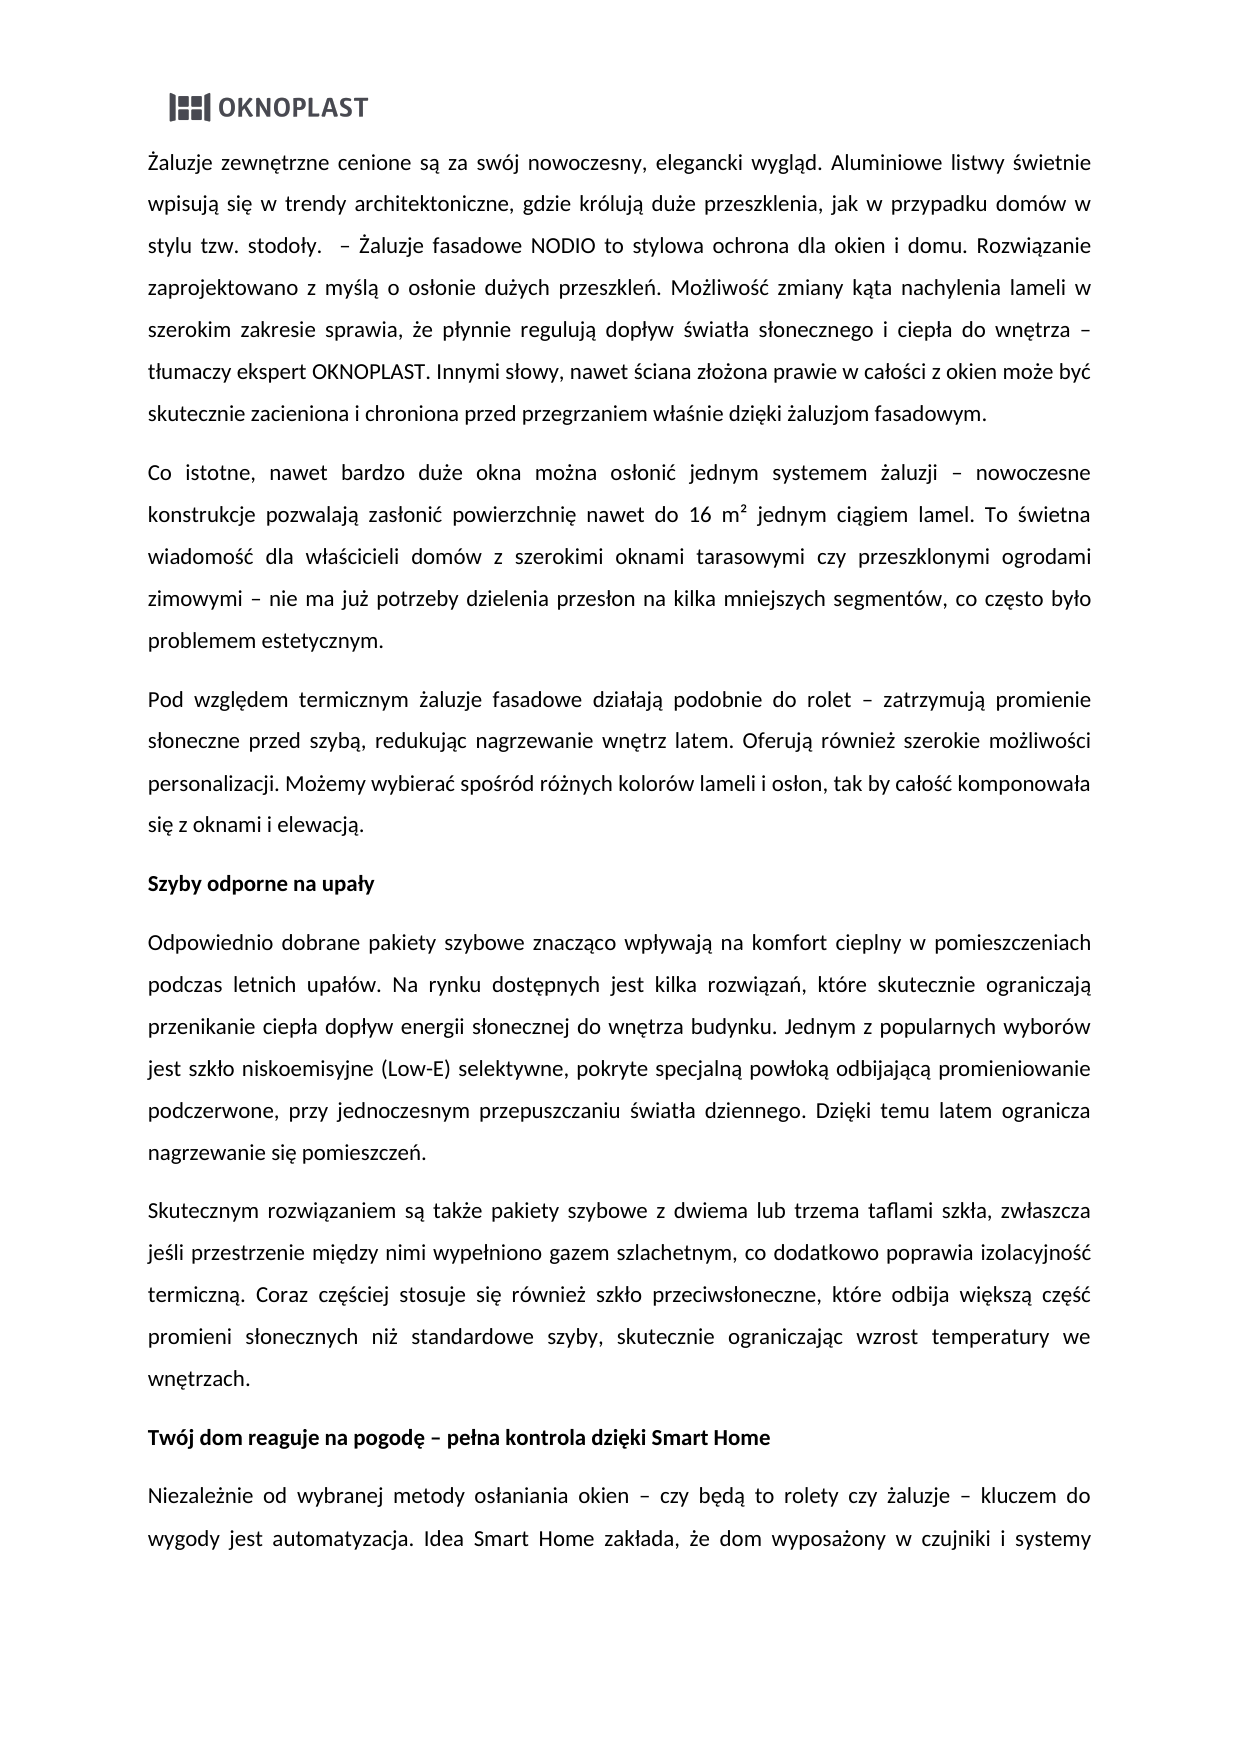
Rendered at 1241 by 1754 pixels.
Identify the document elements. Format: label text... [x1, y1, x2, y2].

picture [147, 73, 388, 139]
text Skutecznym rozwiązaniem są także pakiety szybowe z dwiema lub trzema taflami szkła, zwłaszcza jeśli przestrzenie między nimi wypełniono gazem szlachetnym, co dodatkowo poprawia izolacyjność termiczną. Coraz częściej stosuje się również szkło przeciwsłoneczne, które odbija większą część promieni słonecznych niż standardowe szyby, skutecznie ograniczając wzrost temperatury we wnętrzach. [148, 1196, 1093, 1392]
text Twój dom reaguje na pogodę – pełna kontrola dzięki Smart Home [148, 1423, 1093, 1451]
text Odpowiednio dobrane pakiety szybowe znacząco wpływają na komfort cieplny w pomieszczeniach podczas letnich upałów. Na rynku dostępnych jest kilka rozwiązań, które skutecznie ograniczają przenikanie ciepła dopływ energii słonecznej do wnętrza budynku. Jednym z popularnych wyborów jest szkło niskoemisyjne (Low-E) selektywne, pokryte specjalną powłoką odbijającą promieniowanie podczerwone, przy jednoczesnym przepuszczaniu światła dziennego. Dzięki temu latem ogranicza nagrzewanie się pomieszczeń. [148, 928, 1093, 1166]
text Szyby odporne na upały [148, 869, 1093, 897]
text Żaluzje zewnętrzne cenione są za swój nowoczesny, elegancki wygląd. Aluminiowe listwy świetnie wpisują się w trendy architektoniczne, gdzie królują duże przeszklenia, jak w przypadku domów w stylu tzw. stodoły. – Żaluzje fasadowe NODIO to stylowa ochrona dla okien i domu. Rozwiązanie zaprojektowano z myślą o osłonie dużych przeszkleń. Możliwość zmiany kąta nachylenia lameli w szerokim zakresie sprawia, że płynnie regulują dopływ światła słonecznego i ciepła do wnętrza – tłumaczy ekspert OKNOPLAST. Innymi słowy, nawet ściana złożona prawie w całości z okien może być skutecznie zacieniona i chroniona przed przegrzaniem właśnie dzięki żaluzjom fasadowym. [148, 148, 1093, 427]
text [148, 1482, 1093, 1552]
text Co istotne, nawet bardzo duże okna można osłonić jednym systemem żaluzji – nowoczesne konstrukcje pozwalają zasłonić powierzchnię nawet do 16 m² jednym ciągiem lamel. To świetna wiadomość dla właścicieli domów z szerokimi oknami tarasowymi czy przeszklonymi ogrodami zimowymi – nie ma już potrzeby dzielenia przesłon na kilka mniejszych segmentów, co często było problemem estetycznym. [148, 458, 1093, 654]
text Pod względem termicznym żaluzje fasadowe działają podobnie do rolet – zatrzymują promienie słoneczne przed szybą, redukując nagrzewanie wnętrz latem. Oferują również szerokie możliwości personalizacji. Możemy wybierać spośród różnych kolorów lameli i osłon, tak by całość komponowała się z oknami i elewacją. [148, 685, 1093, 839]
